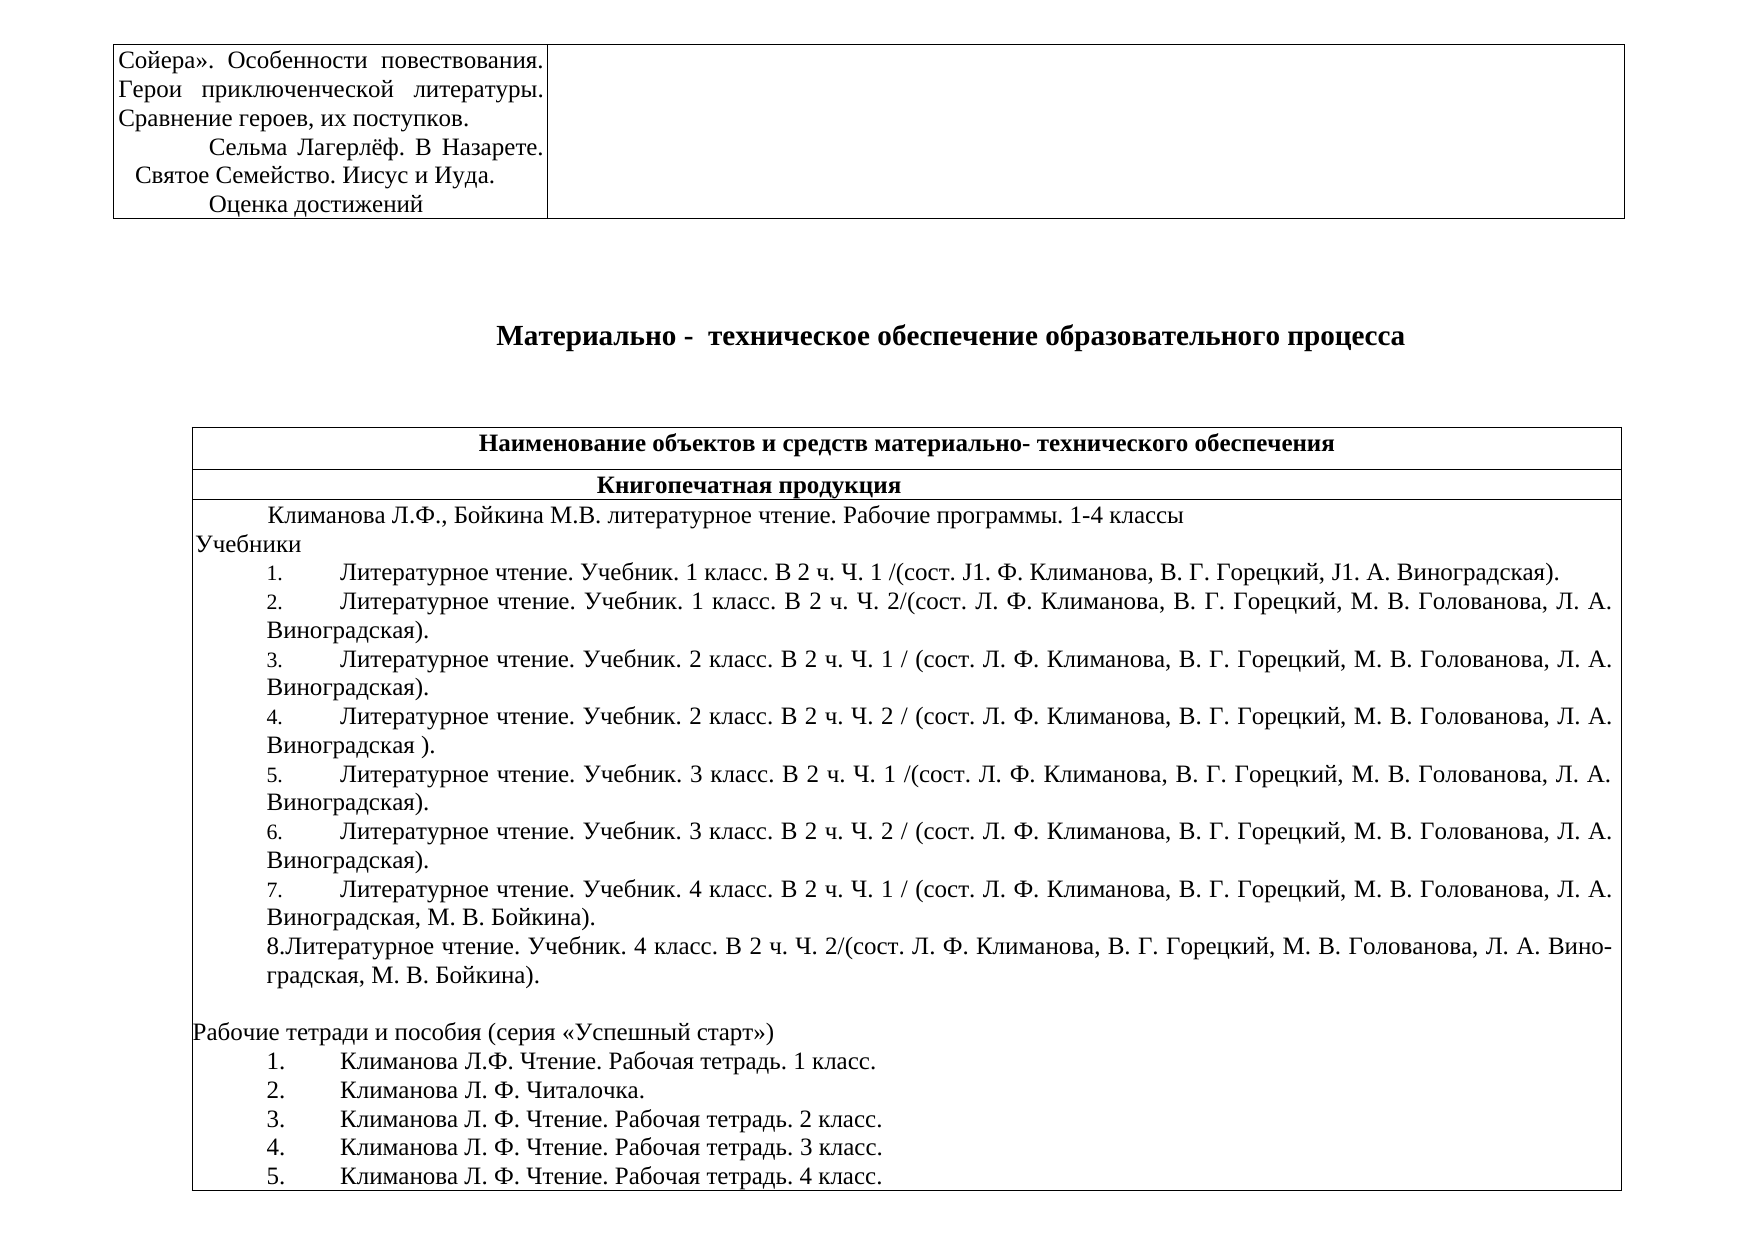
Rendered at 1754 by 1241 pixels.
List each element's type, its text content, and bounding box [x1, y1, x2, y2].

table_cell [114, 45, 547, 218]
text Материально - техническое обеспечение образовательного процесса [192, 318, 1636, 352]
table_header Наименование объектов и средств материально- технического обеспечения [193, 428, 1621, 469]
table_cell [193, 500, 1621, 1190]
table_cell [548, 45, 1624, 218]
table_cell Книгопечатная продукция [193, 470, 1621, 499]
